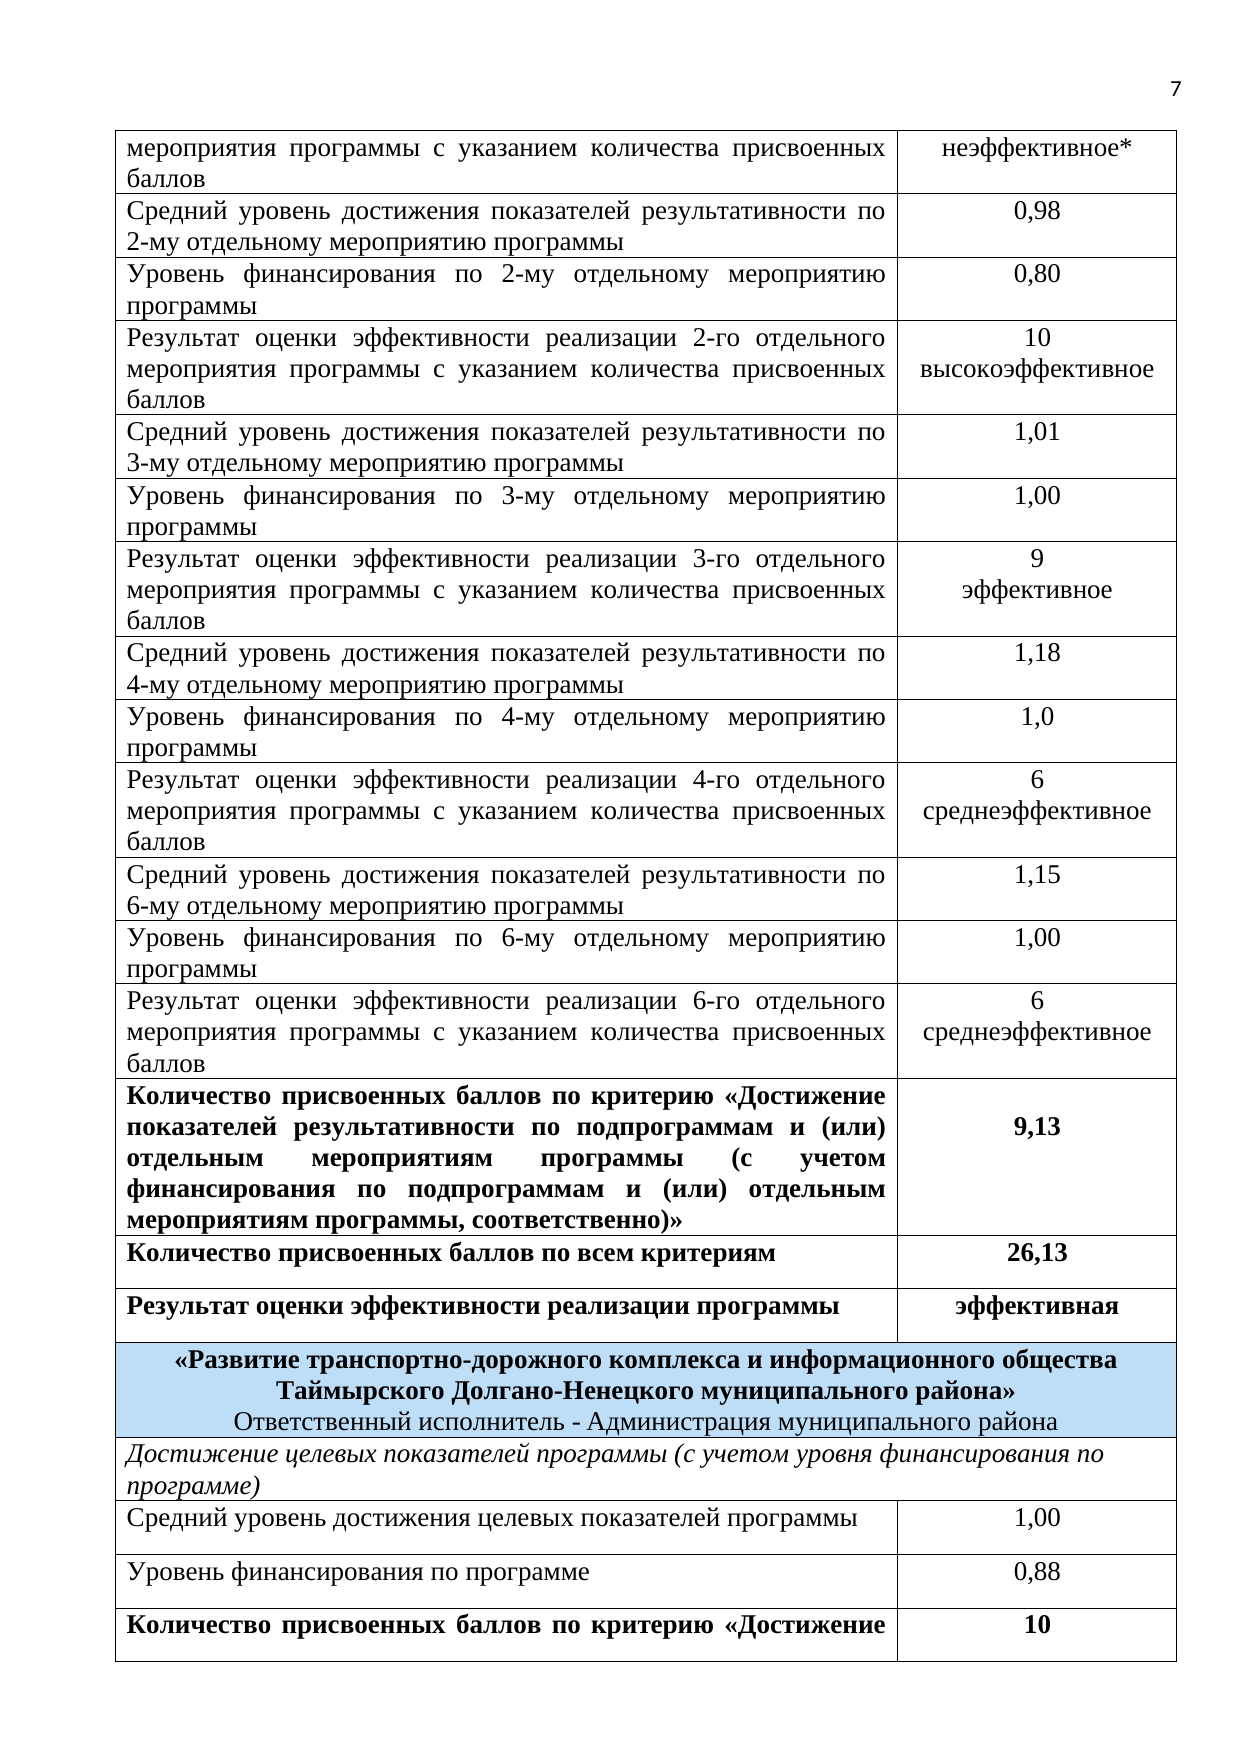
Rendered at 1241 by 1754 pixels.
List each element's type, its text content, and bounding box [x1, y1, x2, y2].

table_cell 6 среднеэффективное [898, 763, 1176, 857]
table_cell Уровень финансирования по 2-му отдельному мероприятию программы [116, 258, 897, 320]
table_cell Уровень финансирования по программе [116, 1555, 897, 1607]
table_cell 0,80 [898, 258, 1176, 320]
table_cell Уровень финансирования по 6-му отдельному мероприятию программы [116, 921, 897, 983]
table_cell Средний уровень достижения показателей результативности по 6-му отдельному мероприятию программы [116, 858, 897, 920]
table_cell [116, 1609, 897, 1661]
table_cell 1,18 [898, 637, 1176, 699]
table_cell Уровень финансирования по 4-му отдельному мероприятию программы [116, 700, 897, 762]
table_cell Результат оценки эффективности реализации программы [116, 1289, 897, 1342]
table_cell 1,0 [898, 700, 1176, 762]
table_cell 1,00 [898, 921, 1176, 983]
table_cell 9 эффективное [898, 542, 1176, 636]
table_cell Результат оценки эффективности реализации 4-го отдельного мероприятия программы с указанием количества присвоенных баллов [116, 763, 897, 857]
table_cell 26,13 [898, 1236, 1176, 1288]
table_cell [116, 131, 897, 193]
table_cell Средний уровень достижения показателей результативности по 4-му отдельному мероприятию программы [116, 637, 897, 699]
table_cell Средний уровень достижения показателей результативности по 3-му отдельному мероприятию программы [116, 415, 897, 478]
table_cell 0 неэффективное* [898, 131, 1176, 193]
table_cell Результат оценки эффективности реализации 3-го отдельного мероприятия программы с указанием количества присвоенных баллов [116, 542, 897, 636]
table_cell 0,88 [898, 1555, 1176, 1607]
table_cell Достижение целевых показателей программы (с учетом уровня финансирования по программе) [116, 1438, 1176, 1500]
table_cell 1,01 [898, 415, 1176, 478]
table_cell Результат оценки эффективности реализации 6-го отдельного мероприятия программы с указанием количества присвоенных баллов [116, 984, 897, 1078]
table_cell Количество присвоенных баллов по всем критериям [116, 1236, 897, 1288]
table_cell 1,15 [898, 858, 1176, 920]
table_cell 6 среднеэффективное [898, 984, 1176, 1078]
table_cell 10 высокоэффективное [898, 321, 1176, 414]
table_cell Результат оценки эффективности реализации 2-го отдельного мероприятия программы с указанием количества присвоенных баллов [116, 321, 897, 414]
table_cell 9,13 [898, 1079, 1176, 1234]
table_cell 1,00 [898, 1501, 1176, 1554]
table_cell Уровень финансирования по 3-му отдельному мероприятию программы [116, 479, 897, 541]
table_cell Средний уровень достижения целевых показателей программы [116, 1501, 897, 1554]
table_cell «Развитие транспортно-дорожного комплекса и информационного общества Таймырского Долгано-Ненецкого муниципального района» Ответственный исполнитель - Администрация муниципального района [116, 1343, 1176, 1437]
table_cell эффективная [898, 1289, 1176, 1342]
table_cell Количество присвоенных баллов по критерию «Достижение показателей результативности по подпрограммам и (или) отдельным мероприятиям программы (с учетом финансирования по подпрограммам и (или) отдельным мероприятиям программы, соответственно)» [116, 1079, 897, 1234]
table_cell Средний уровень достижения показателей результативности по 2-му отдельному мероприятию программы [116, 194, 897, 257]
table_cell 0,98 [898, 194, 1176, 257]
table_cell 1,00 [898, 479, 1176, 541]
table_cell 10 [898, 1609, 1176, 1661]
